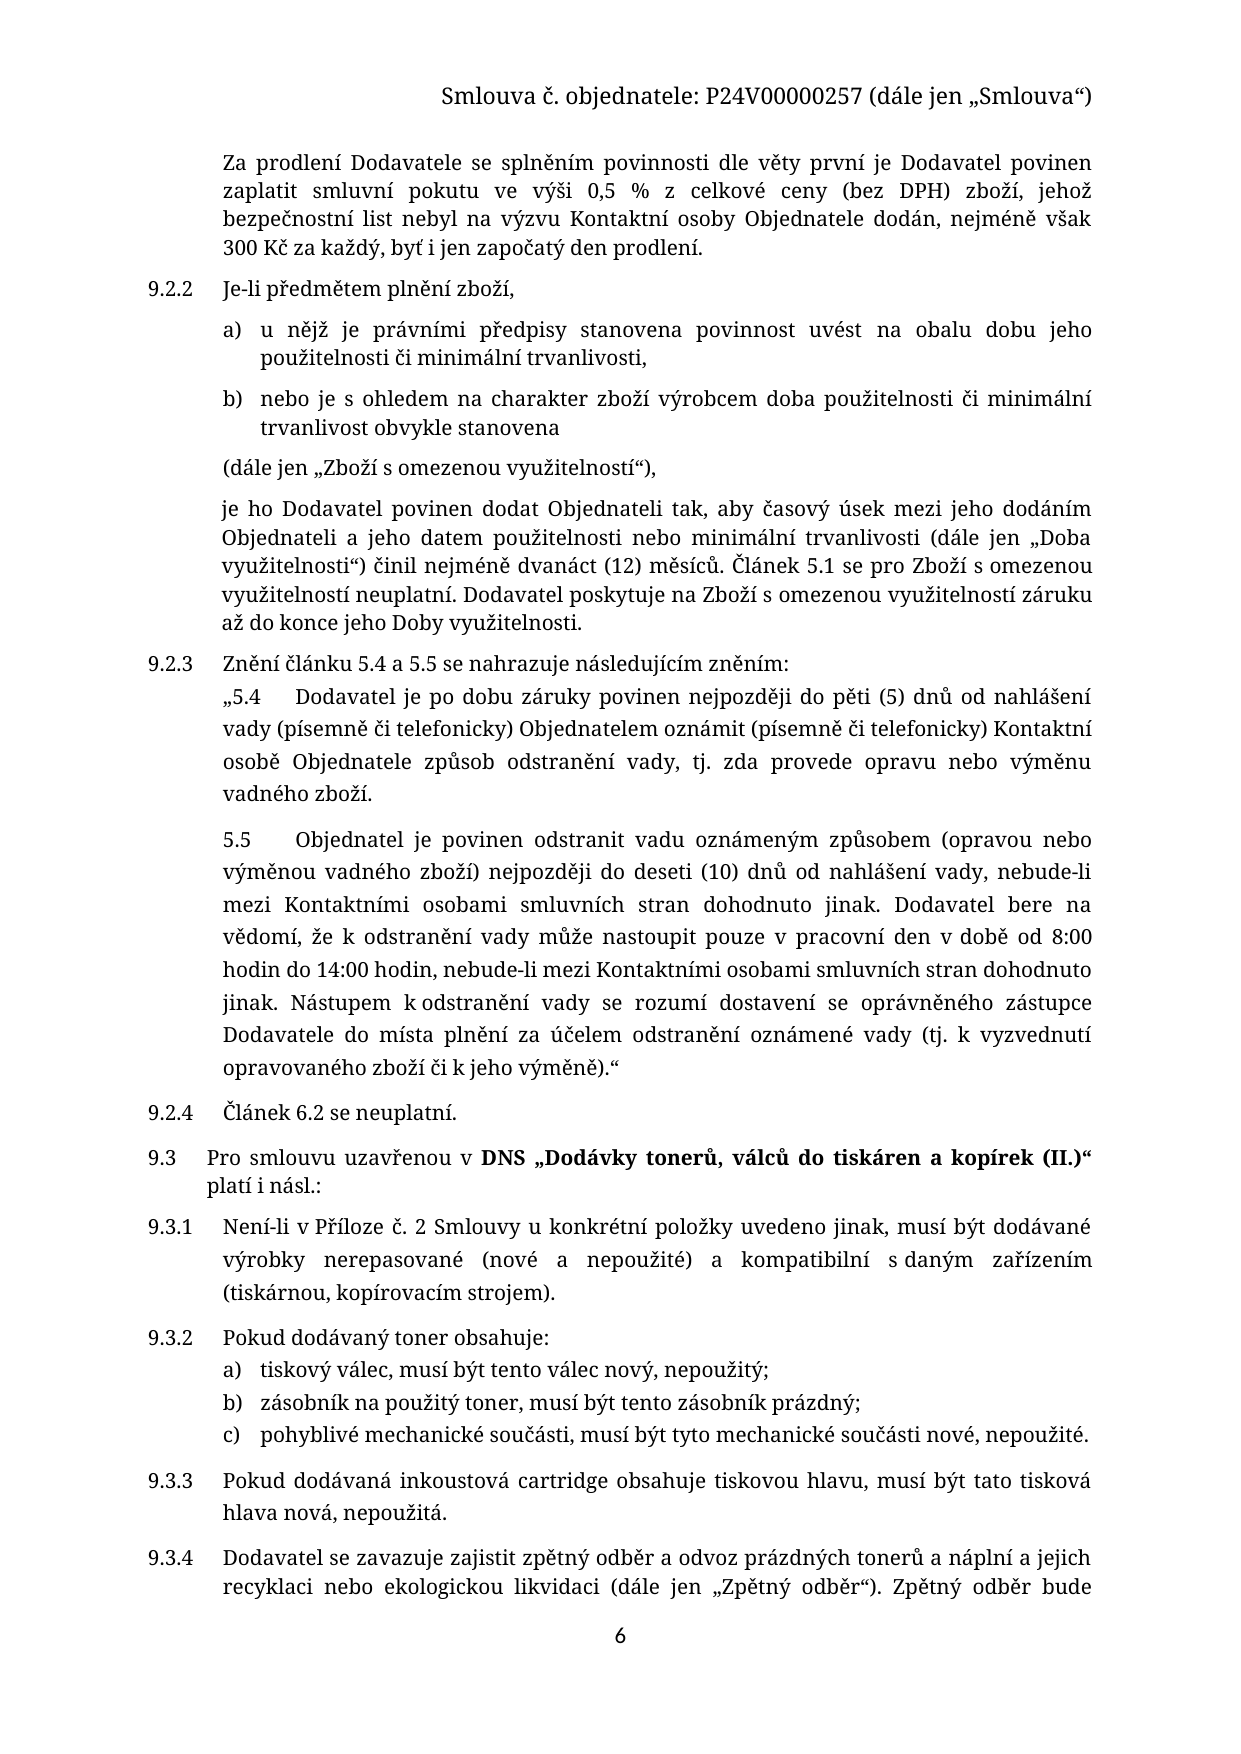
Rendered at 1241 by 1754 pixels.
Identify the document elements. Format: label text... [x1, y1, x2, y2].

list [148, 148, 1093, 261]
list tiskový válec, musí být tento válec nový, nepoužitý; [223, 1355, 1093, 1384]
list Pokud dodávaný toner obsahuje: [148, 1323, 1093, 1351]
list Pro smlouvu uzavřenou v DNS „Dodávky tonerů, válců do tiskáren a kopírek (II.)“ platí i násl.: [148, 1143, 1093, 1200]
list Pokud dodávaná inkoustová cartridge obsahuje tiskovou hlavu, musí být tato tisková hlava nová, nepoužitá. [148, 1466, 1093, 1527]
list pohyblivé mechanické součásti, musí být tyto mechanické součásti nové, nepoužité. [223, 1421, 1093, 1449]
list u nějž je právními předpisy stanovena povinnost uvést na obalu dobu jeho použitelnosti či minimální trvanlivosti, [223, 315, 1093, 372]
list zásobník na použitý toner, musí být tento zásobník prázdný; [223, 1388, 1093, 1416]
text je ho Dodavatel povinen dodat Objednateli tak, aby časový úsek mezi jeho dodáním Objednateli a jeho datem použitelnosti nebo minimální trvanlivosti (dále jen „Doba využitelnosti“) činil nejméně dvanáct (12) měsíců. Článek 5.1 se pro Zboží s omezenou využitelností neuplatní. Dodavatel poskytuje na Zboží s omezenou využitelností záruku až do konce jeho Doby využitelnosti. [221, 494, 1093, 637]
list Znění článku 5.4 a 5.5 se nahrazuje následujícím zněním: [148, 649, 1093, 678]
list nebo je s ohledem na charakter zboží výrobcem doba použitelnosti či minimální trvanlivost obvykle stanovena [223, 384, 1093, 441]
list „5.4 Dodavatel je po dobu záruky povinen nejpozději do pěti (5) dnů od nahlášení vady (písemně či telefonicky) Objednatelem oznámit (písemně či telefonicky) Kontaktní osobě Objednatele způsob odstranění vady, tj. zda provede opravu nebo výměnu vadného zboží. [223, 682, 1093, 808]
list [148, 1543, 1093, 1600]
list Je-li předmětem plnění zboží, [148, 274, 1093, 302]
text (dále jen „Zboží s omezenou využitelností“), [223, 453, 1093, 482]
list Článek 6.2 se neuplatní. [148, 1098, 1093, 1126]
list 5.5 Objednatel je povinen odstranit vadu oznámeným způsobem (opravou nebo výměnou vadného zboží) nejpozději do deseti (10) dnů od nahlášení vady, nebude-li mezi Kontaktními osobami smluvních stran dohodnuto jinak. Dodavatel bere na vědomí, že k odstranění vady může nastoupit pouze v pracovní den v době od 8:00 hodin do 14:00 hodin, nebude-li mezi Kontaktními osobami smluvních stran dohodnuto jinak. Nástupem k odstranění vady se rozumí dostavení se oprávněného zástupce Dodavatele do místa plnění za účelem odstranění oznámené vady (tj. k vyzvednutí opravovaného zboží či k jeho výměně).“ [223, 825, 1093, 1081]
list Není-li v Příloze č. 2 Smlouvy u konkrétní položky uvedeno jinak, musí být dodávané výrobky nerepasované (nové a nepoužité) a kompatibilní s daným zařízením (tiskárnou, kopírovacím strojem). [148, 1212, 1093, 1306]
